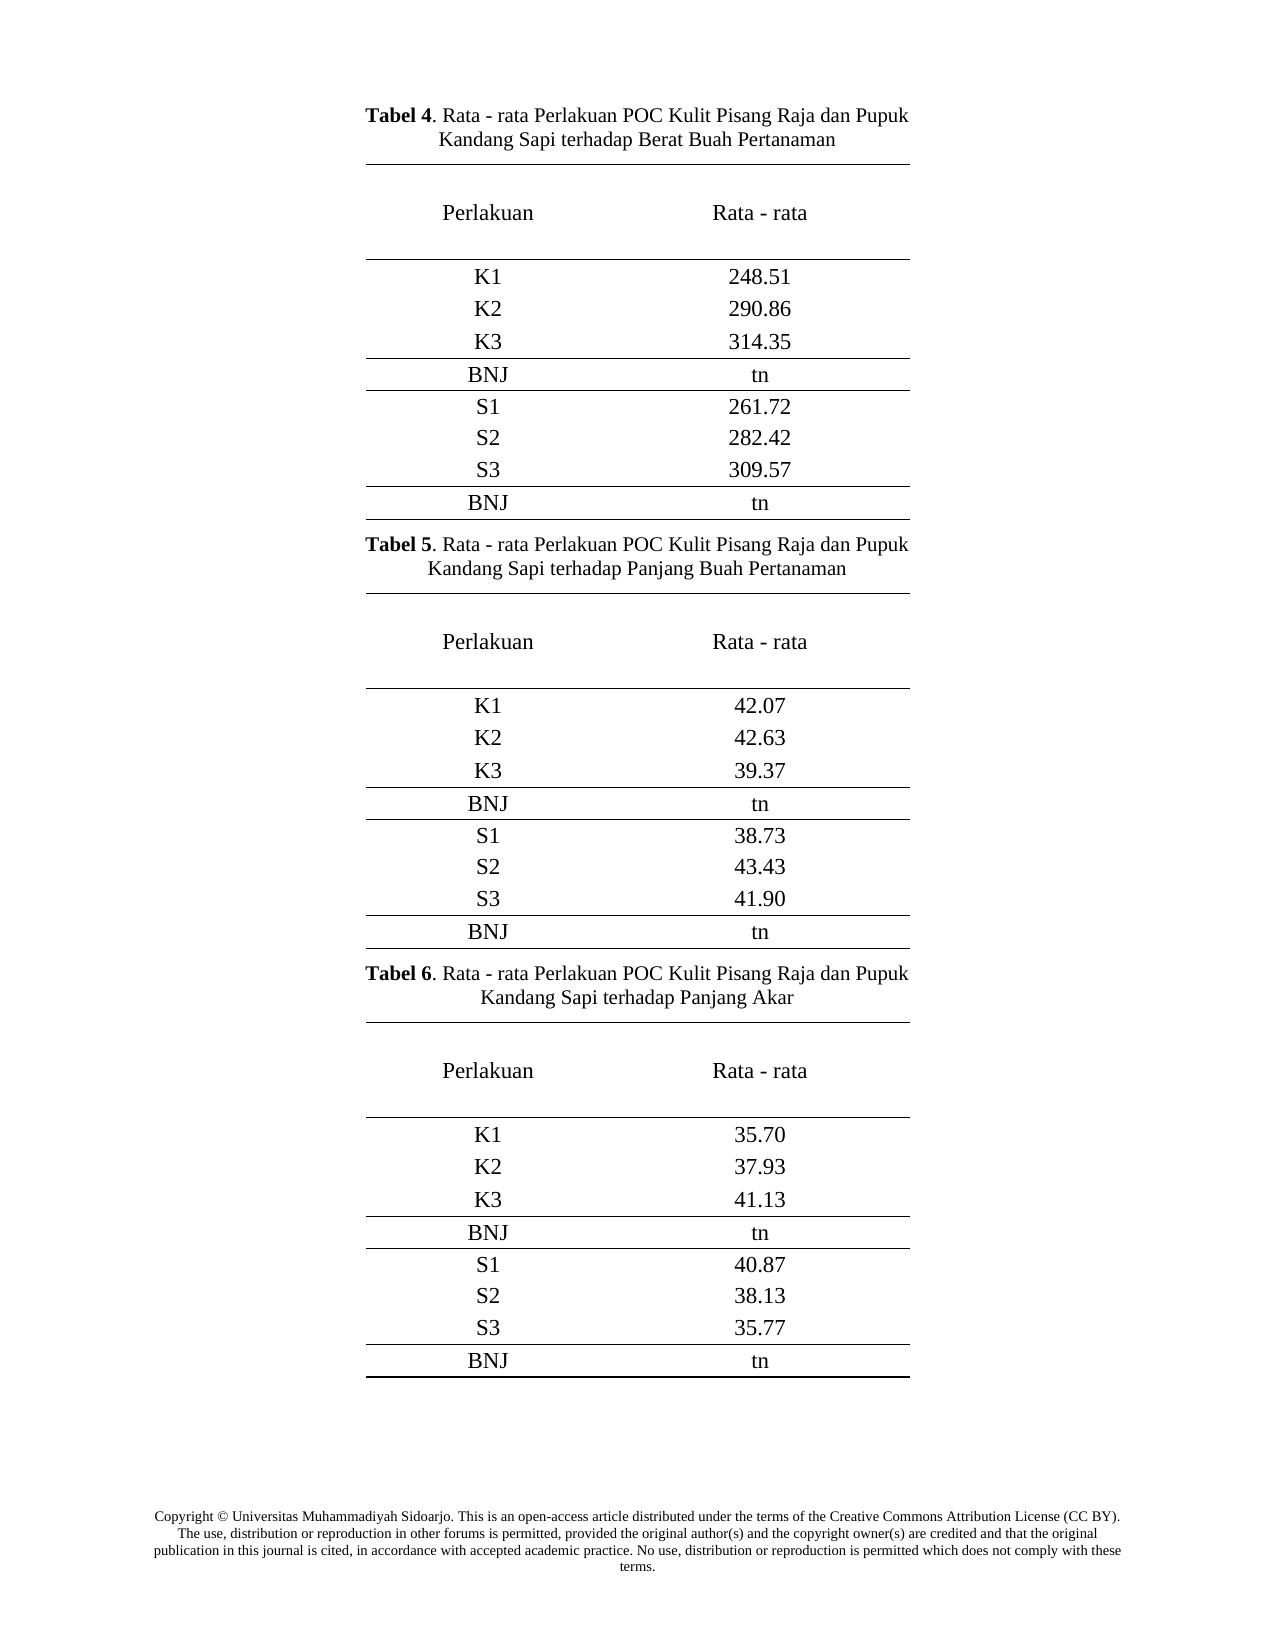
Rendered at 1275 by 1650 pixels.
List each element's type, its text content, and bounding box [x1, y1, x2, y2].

table_cell tn [610, 916, 909, 947]
table_header Rata - rata [610, 594, 909, 688]
table_cell K3 [366, 754, 610, 787]
table_cell 309.57 [610, 453, 909, 486]
table_cell 314.35 [610, 325, 909, 358]
table_header Rata - rata [610, 1023, 909, 1117]
table_cell S2 [366, 1280, 610, 1311]
text Tabel 5. Rata - rata Perlakuan POC Kulit Pisang Raja dan Pupuk Kandang Sapi terhadap Panjang Buah Pertanaman [327, 532, 947, 580]
table_cell 42.63 [610, 721, 909, 754]
table_cell 248.51 [610, 260, 909, 292]
table_cell BNJ [366, 359, 610, 390]
table_cell K1 [366, 260, 610, 292]
table_cell S3 [366, 1311, 610, 1344]
table_cell BNJ [366, 788, 610, 819]
table_cell 40.87 [610, 1249, 909, 1279]
table_cell 39.37 [610, 754, 909, 787]
table_cell tn [610, 1217, 909, 1248]
table_cell 43.43 [610, 851, 909, 882]
table_cell BNJ [366, 1217, 610, 1248]
table_header Rata - rata [610, 165, 909, 259]
table_cell 35.77 [610, 1311, 909, 1344]
table_cell BNJ [366, 916, 610, 947]
table_cell K1 [366, 1118, 610, 1150]
table_cell 41.90 [610, 882, 909, 915]
table_header Perlakuan [366, 594, 610, 688]
table_cell tn [610, 1345, 909, 1376]
table_cell tn [610, 788, 909, 819]
table_cell S2 [366, 851, 610, 882]
table_cell K2 [366, 721, 610, 754]
table_cell 290.86 [610, 292, 909, 325]
text Tabel 6. Rata - rata Perlakuan POC Kulit Pisang Raja dan Pupuk Kandang Sapi terhadap Panjang Akar [327, 961, 947, 1009]
table_cell 38.13 [610, 1280, 909, 1311]
table_cell 282.42 [610, 422, 909, 453]
table_cell tn [610, 487, 909, 518]
table_cell BNJ [366, 1345, 610, 1376]
table_cell S3 [366, 453, 610, 486]
table_cell 41.13 [610, 1183, 909, 1216]
table_cell S1 [366, 1249, 610, 1279]
table_cell K3 [366, 1183, 610, 1216]
text Tabel 4. Rata - rata Perlakuan POC Kulit Pisang Raja dan Pupuk Kandang Sapi terhadap Berat Buah Pertanaman [327, 103, 947, 151]
table_cell K2 [366, 292, 610, 325]
table_cell K3 [366, 325, 610, 358]
table_cell S1 [366, 820, 610, 851]
table_cell 37.93 [610, 1150, 909, 1183]
table_cell S1 [366, 391, 610, 422]
table_cell K2 [366, 1150, 610, 1183]
table_cell BNJ [366, 487, 610, 518]
table_cell K1 [366, 689, 610, 721]
table_cell S2 [366, 422, 610, 453]
table_header Perlakuan [366, 1023, 610, 1117]
table_cell S3 [366, 882, 610, 915]
table_cell 35.70 [610, 1118, 909, 1150]
table_cell 42.07 [610, 689, 909, 721]
table_cell tn [610, 359, 909, 390]
table_cell 261.72 [610, 391, 909, 422]
table_header Perlakuan [366, 165, 610, 259]
table_cell 38.73 [610, 820, 909, 851]
